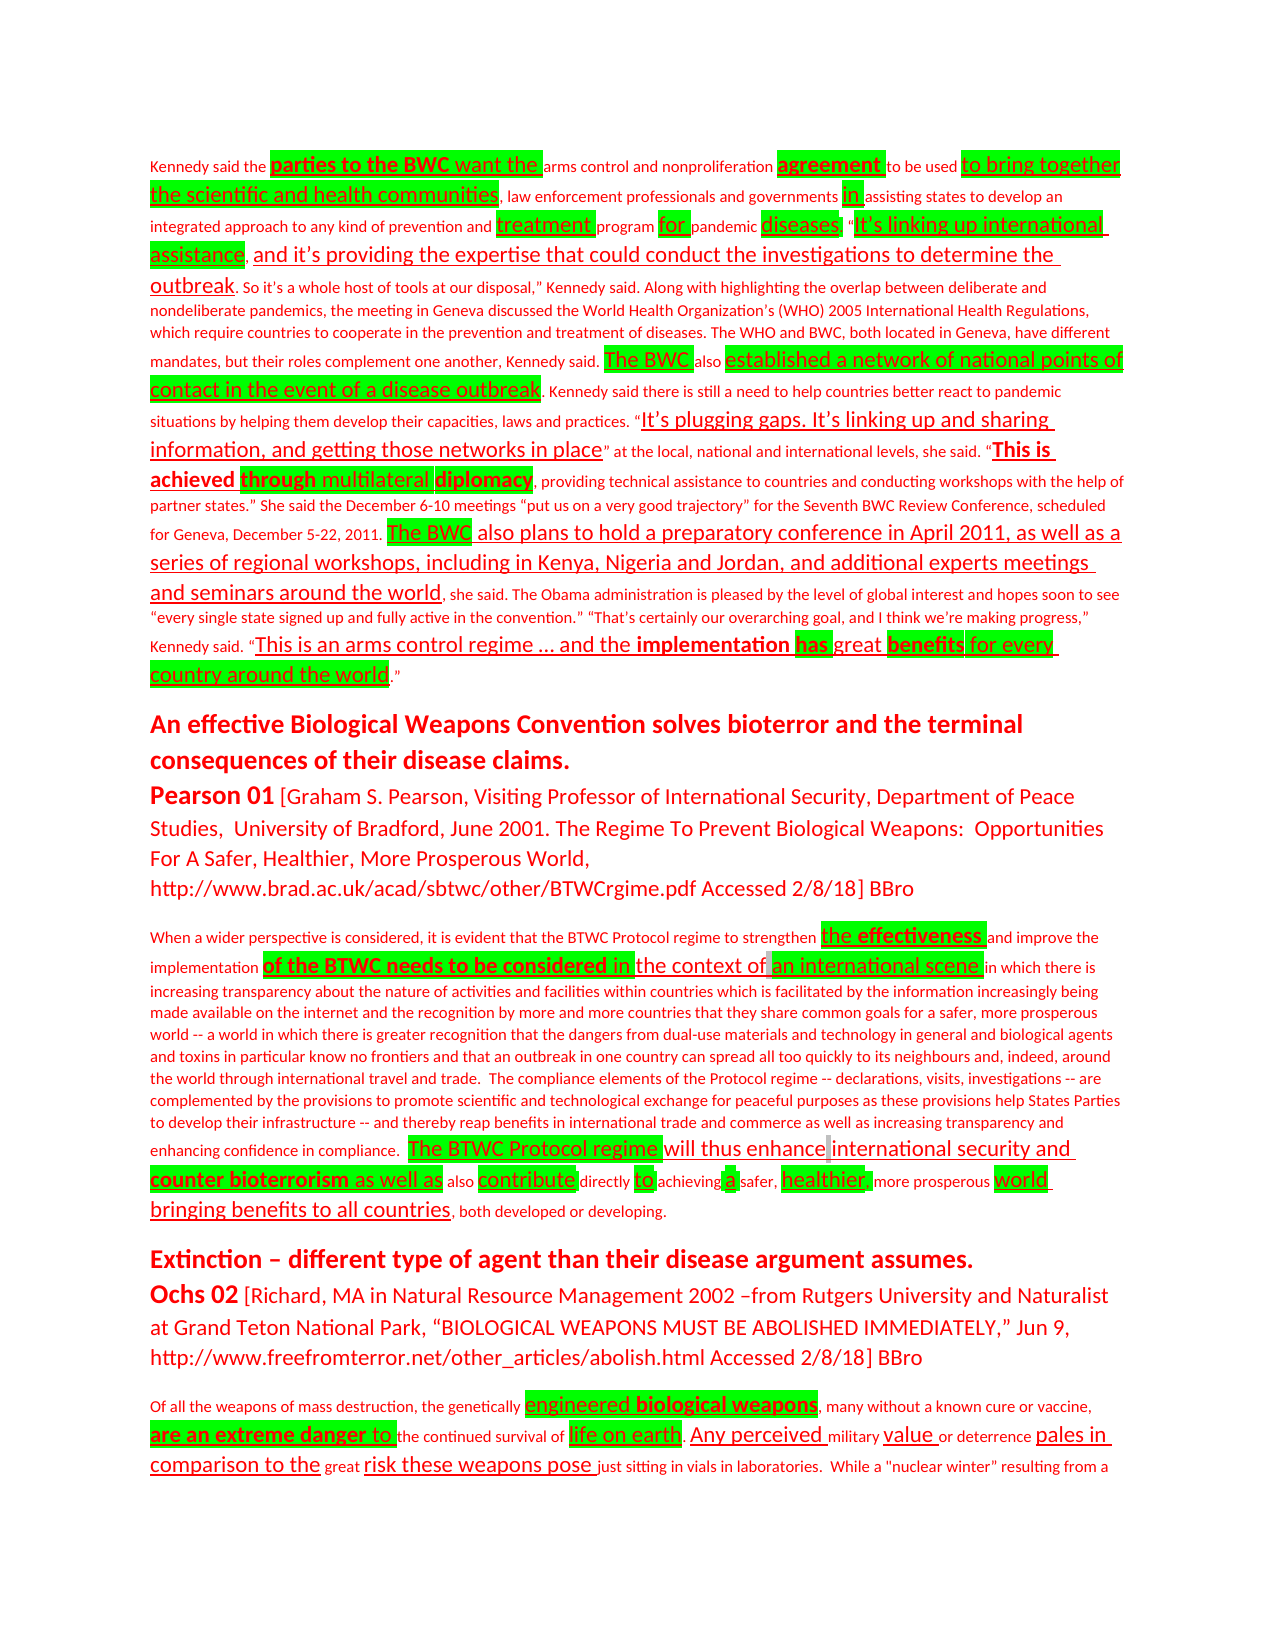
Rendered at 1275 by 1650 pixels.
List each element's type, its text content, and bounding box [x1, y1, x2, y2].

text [150, 1390, 1125, 1478]
subtitle Extinction – different type of agent than their disease argument assumes. [150, 1242, 1125, 1275]
subtitle An effective Biological Weapons Convention solves bioterror and the terminal consequences of their disease claims. [150, 707, 1125, 776]
text Kennedy said the parties to the BWC want the arms control and nonproliferation agreement to be used to bring together the scientific and health communities, law enforcement professionals and governments in assisting states to develop an integrated approach to any kind of prevention and treatment program for pandemic diseases. “It’s linking up international assistance, and it’s providing the expertise that could conduct the investigations to determine the outbreak. So it’s a whole host of tools at our disposal,” Kennedy said. Along with highlighting the overlap between deliberate and nondeliberate pandemics, the meeting in Geneva discussed the World Health Organization’s (WHO) 2005 International Health Regulations, which require countries to cooperate in the prevention and treatment of diseases. The WHO and BWC, both located in Geneva, have different mandates, but their roles complement one another, Kennedy said. The BWC also established a network of national points of contact in the event of a disease outbreak. Kennedy said there is still a need to help countries better react to pandemic situations by helping them develop their capacities, laws and practices. “It’s plugging gaps. It’s linking up and sharing information, and getting those networks in place” at the local, national and international levels, she said. “This is achieved through multilateral diplomacy, providing technical assistance to countries and conducting workshops with the help of partner states.” She said the December 6-10 meetings “put us on a very good trajectory” for the Seventh BWC Review Conference, scheduled for Geneva, December 5-22, 2011. The BWC also plans to hold a preparatory conference in April 2011, as well as a series of regional workshops, including in Kenya, Nigeria and Jordan, and additional experts meetings and seminars around the world, she said. The Obama administration is pleased by the level of global interest and hopes soon to see “every single state signed up and fully active in the convention.” “That’s certainly our overarching goal, and I think we’re making progress,” Kennedy said. “This is an arms control regime … and the implementation has great benefits for every country around the world.” [150, 150, 1125, 688]
text When a wider perspective is considered, it is evident that the BTWC Protocol regime to strengthen the effectiveness and improve the implementation of the BTWC needs to be considered in the context of an international scene in which there is increasing transparency about the nature of activities and facilities within countries which is facilitated by the information increasingly being made available on the internet and the recognition by more and more countries that they share common goals for a safer, more prosperous world -- a world in which there is greater recognition that the dangers from dual-use materials and technology in general and biological agents and toxins in particular know no frontiers and that an outbreak in one country can spread all too quickly to its neighbours and, indeed, around the world through international travel and trade. The compliance elements of the Protocol regime -- declarations, visits, investigations -- are complemented by the provisions to promote scientific and technological exchange for peaceful purposes as these provisions help States Parties to develop their infrastructure -- and thereby reap benefits in international trade and commerce as well as increasing transparency and enhancing confidence in compliance. The BTWC Protocol regime will thus enhance international security and counter bioterrorism as well as also contribute directly to achieving a safer, healthier, more prosperous world bringing benefits to all countries, both developed or developing. [150, 921, 1125, 1223]
text Ochs 02 [Richard, MA in Natural Resource Management 2002 –from Rutgers University and Naturalist at Grand Teton National Park, “BIOLOGICAL WEAPONS MUST BE ABOLISHED IMMEDIATELY,” Jun 9, http://www.freefromterror.net/other_articles/abolish.html Accessed 2/8/18] BBro [150, 1277, 1125, 1371]
text Pearson 01 [Graham S. Pearson, Visiting Professor of International Security, Department of Peace Studies, University of Bradford, June 2001. The Regime To Prevent Biological Weapons: Opportunities For A Safer, Healthier, More Prosperous World, http://www.brad.ac.uk/acad/sbtwc/other/BTWCrgime.pdf Accessed 2/8/18] BBro [150, 778, 1125, 902]
